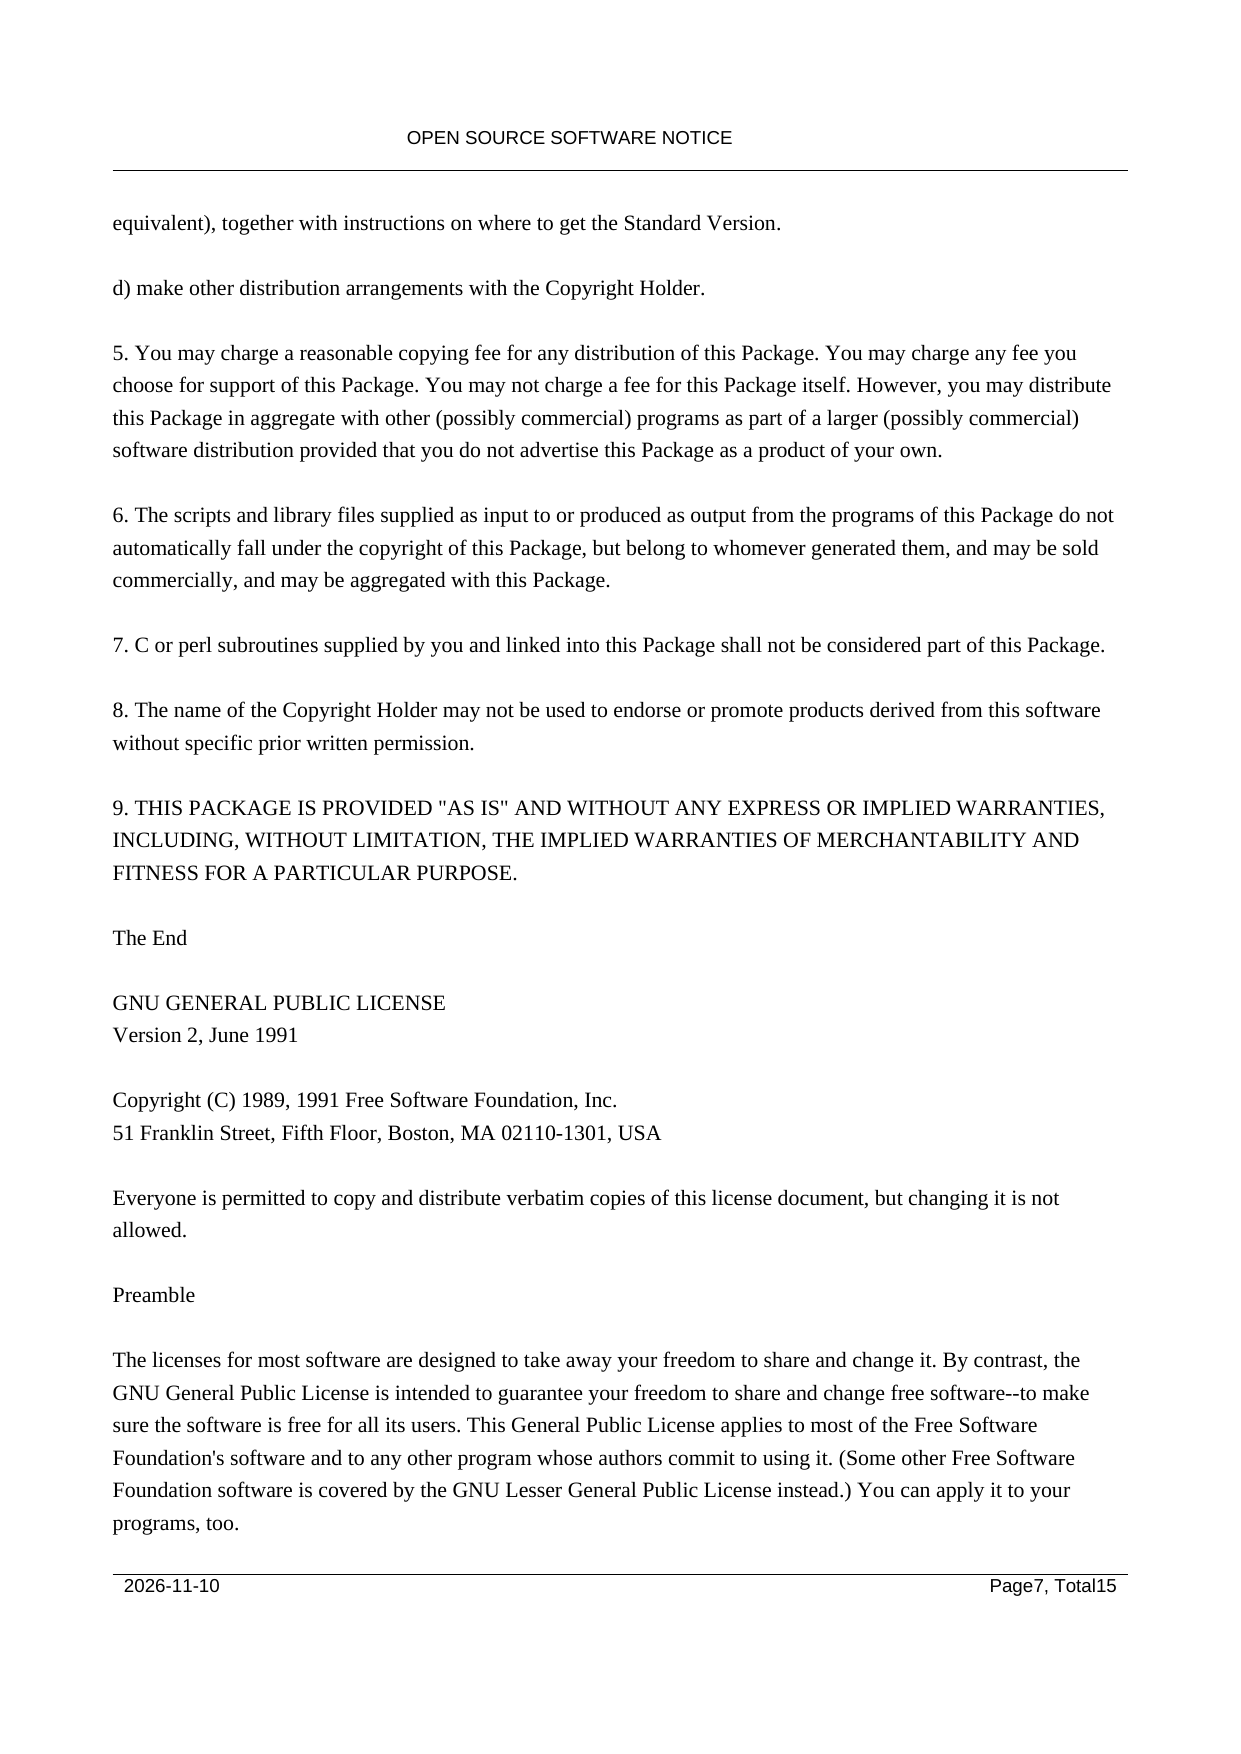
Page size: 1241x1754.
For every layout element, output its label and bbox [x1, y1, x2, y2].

text [112, 206, 1128, 1539]
